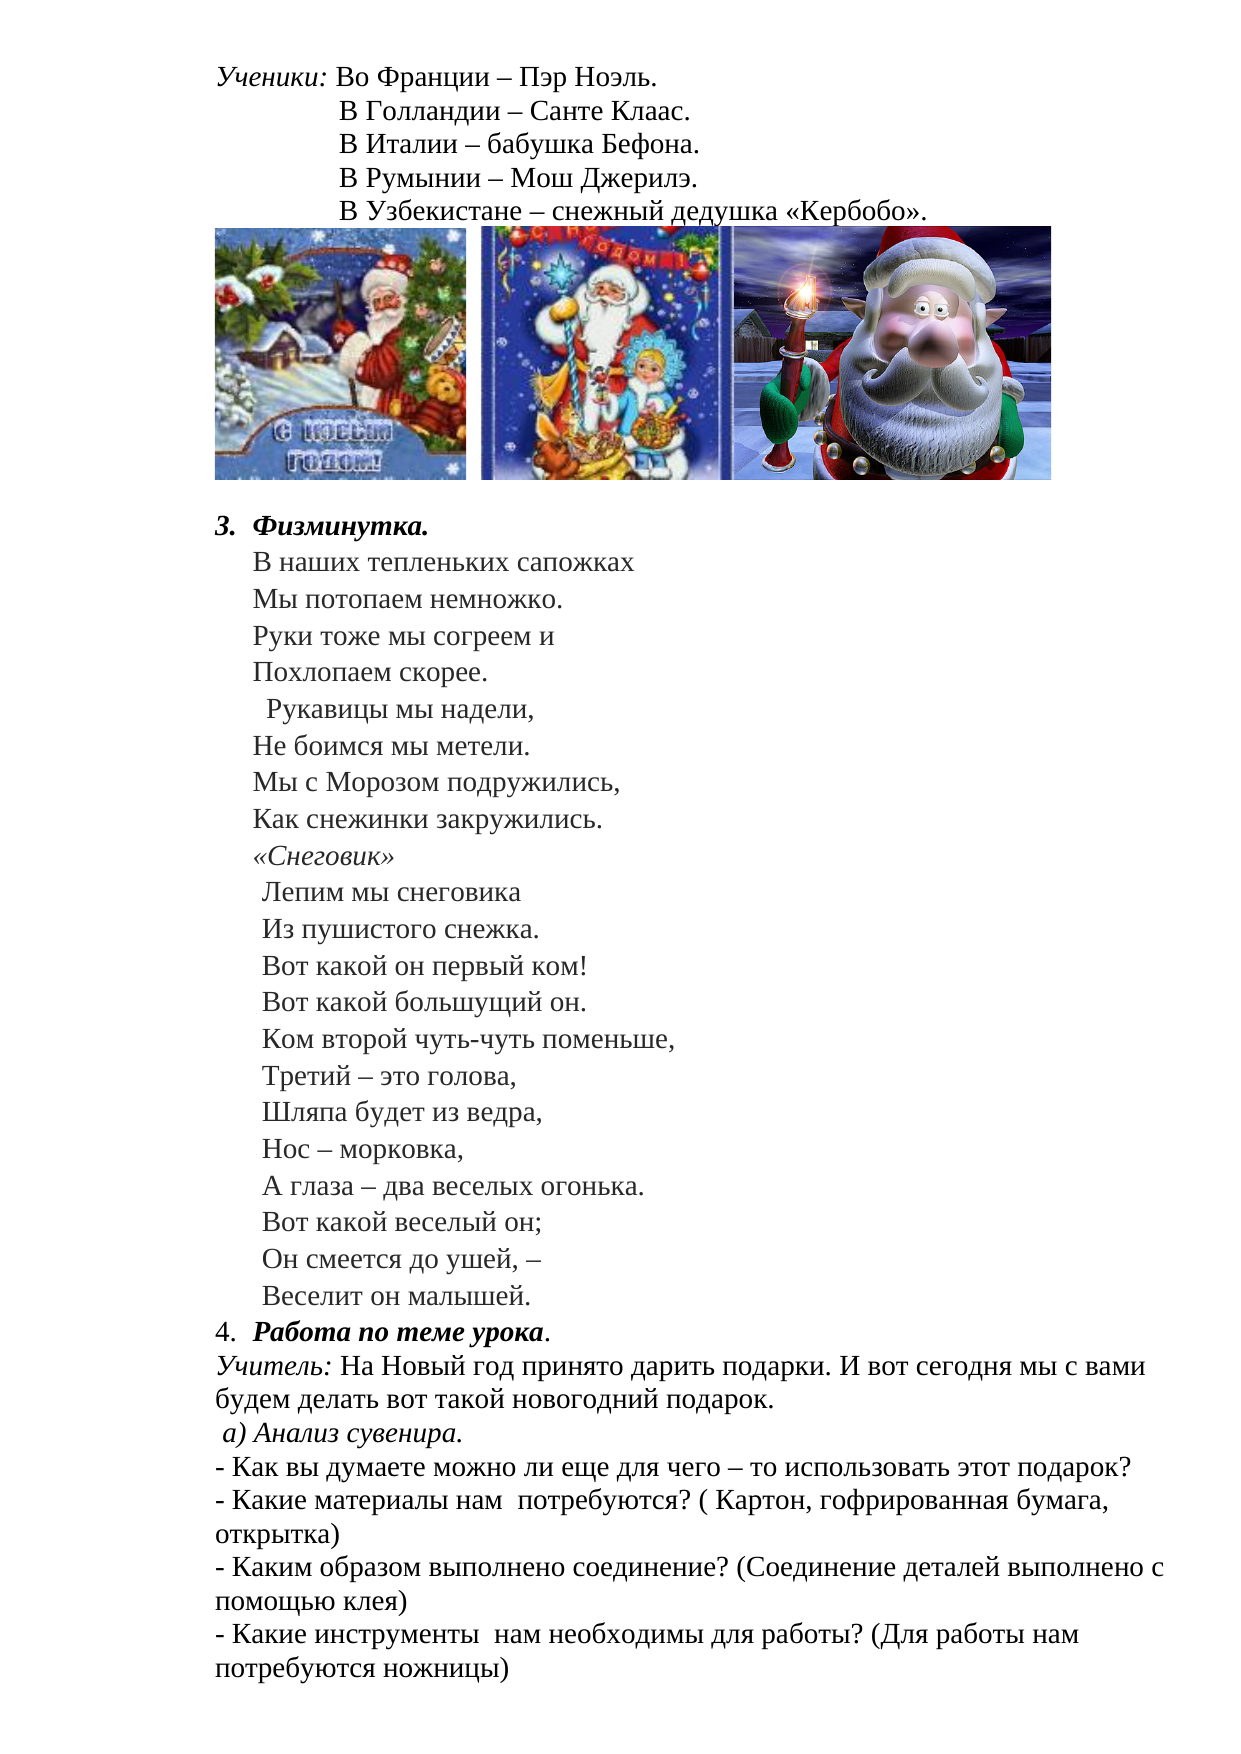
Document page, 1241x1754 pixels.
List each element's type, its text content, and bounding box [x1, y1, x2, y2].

text А глаза – два веселых огонька. [177, 1168, 1181, 1201]
text Из пушистого снежка. [177, 911, 1181, 945]
text Веселит он малышей. [177, 1278, 1181, 1311]
text «Снеговик» [252, 838, 1181, 871]
text Мы с Морозом подружились, [252, 764, 1181, 798]
text В наших тепленьких сапожках [252, 544, 1181, 578]
text Не боимся мы метели. [252, 728, 1181, 761]
picture [480, 226, 1052, 480]
text Нос – морковка, [177, 1131, 1181, 1165]
text Руки тоже мы согреем и [252, 618, 1181, 651]
text Мы потопаем немножко. [252, 581, 1181, 615]
text Третий – это голова, [177, 1058, 1181, 1091]
text Он смеется до ушей, – [177, 1241, 1181, 1275]
text Ком второй чуть-чуть поменьше, [177, 1021, 1181, 1055]
text Лепим мы снеговика [177, 874, 1181, 908]
text В Италии – бабушка Бефона. [215, 126, 1181, 160]
text В Голландии – Санте Клаас. [215, 93, 1181, 126]
text Вот какой веселый он; [177, 1204, 1181, 1238]
text а) Анализ сувенира. [215, 1415, 1181, 1449]
text - Какие материалы нам потребуются? ( Картон, гофрированная бумага, открытка) [215, 1482, 1181, 1549]
list Физминутка. [215, 508, 1181, 541]
text Учитель: На Новый год принято дарить подарки. И вот сегодня мы с вами будем делать вот такой новогодний подарок. [215, 1348, 1181, 1415]
text Шляпа будет из ведра, [177, 1094, 1181, 1128]
text В Узбекистане – снежный дедушка «Кербобо». [215, 193, 1181, 227]
picture [214, 228, 467, 480]
list Работа по теме урока. [215, 1314, 1181, 1348]
text Как снежинки закружились. [252, 801, 1181, 835]
text - Какие инструменты нам необходимы для работы? (Для работы нам потребуются ножницы) [215, 1616, 1181, 1683]
text - Как вы думаете можно ли еще для чего – то использовать этот подарок? [215, 1449, 1181, 1482]
text Ученики: Во Франции – Пэр Ноэль. [215, 59, 1181, 93]
text Похлопаем скорее. [252, 654, 1181, 688]
text Вот какой большущий он. [177, 984, 1181, 1018]
text Рукавицы мы надели, [215, 691, 1181, 725]
text В Румынии – Мош Джерилэ. [215, 160, 1181, 193]
text - Каким образом выполнено соединение? (Соединение деталей выполнено с помощью клея) [215, 1549, 1181, 1616]
text Вот какой он первый ком! [177, 948, 1181, 981]
